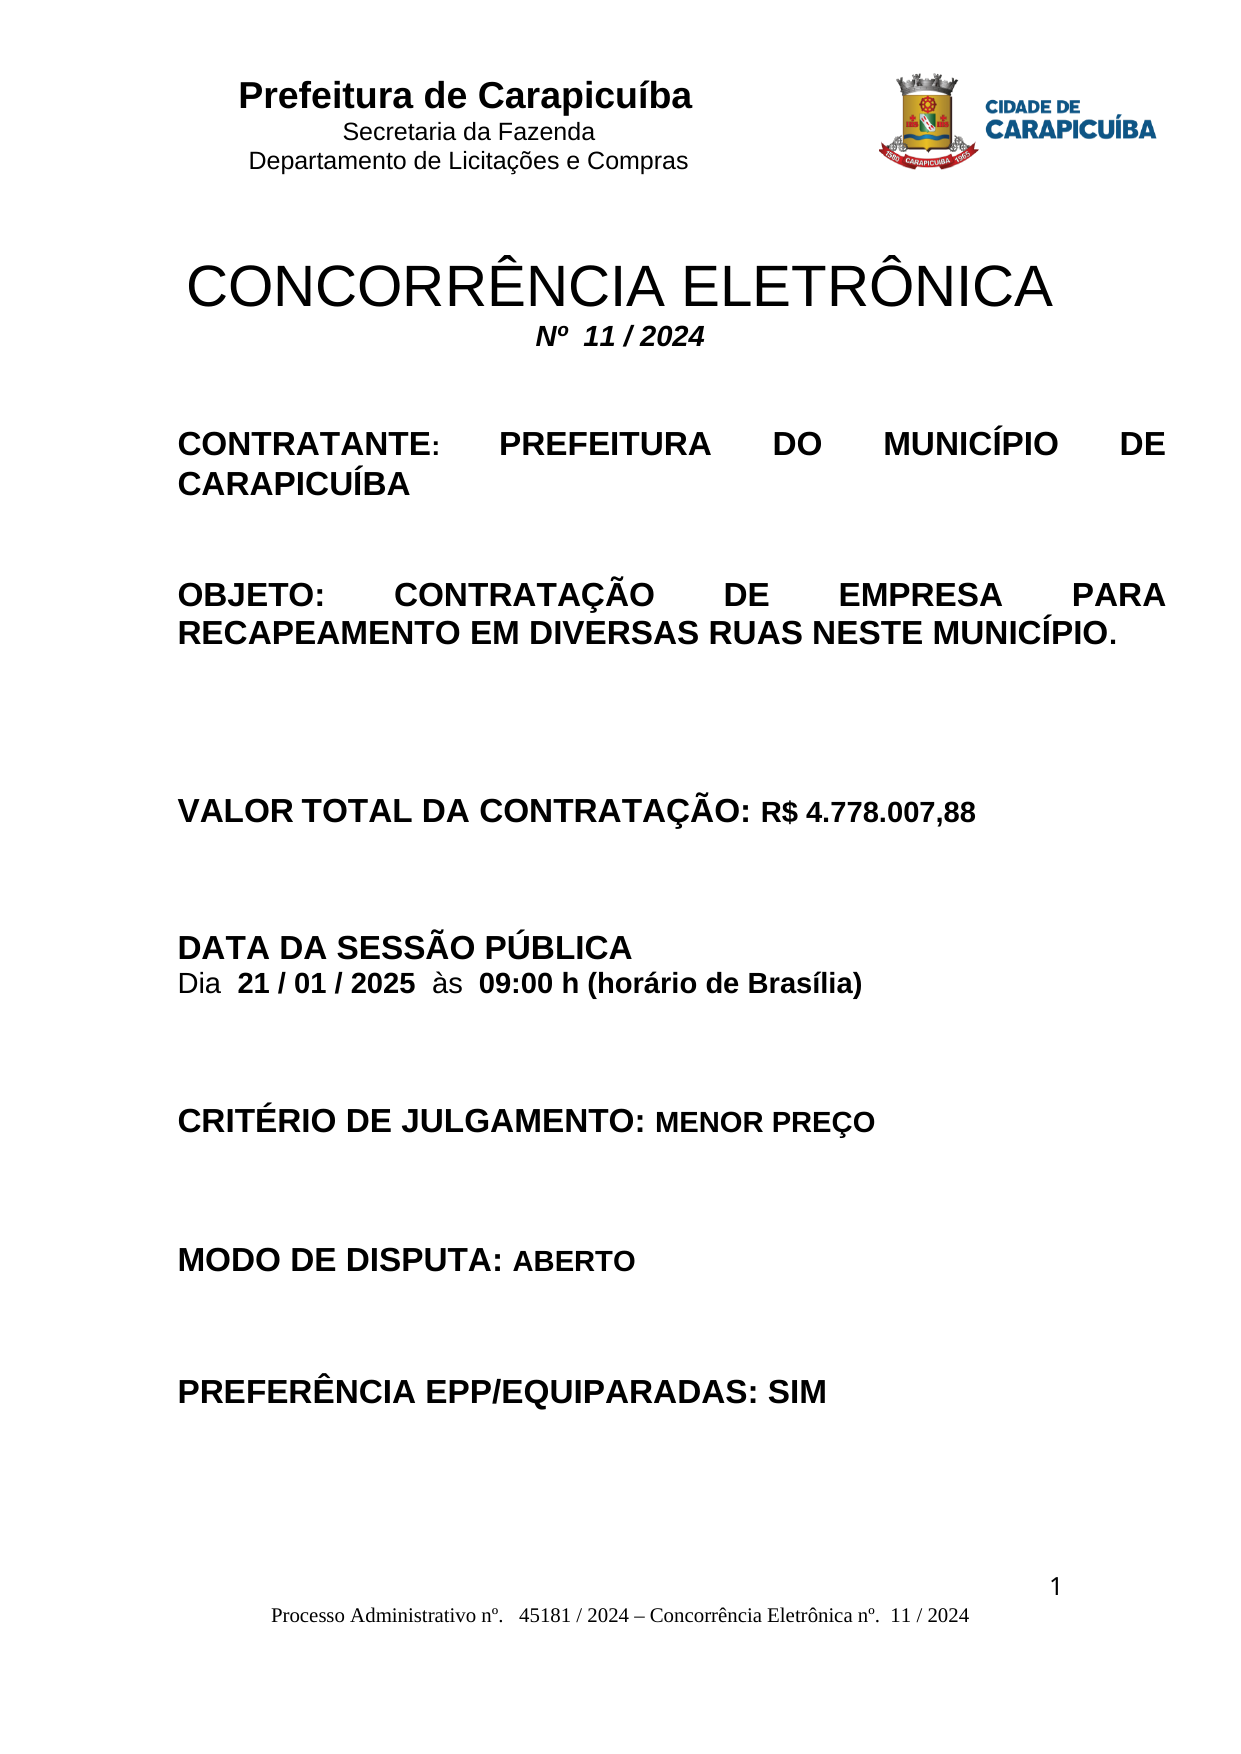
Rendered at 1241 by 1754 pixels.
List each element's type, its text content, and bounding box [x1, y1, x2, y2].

text PREFERÊNCIA EPP/EQUIPARADAS: SIM [177, 1372, 1063, 1411]
text CONTRATANTE: PREFEITURA DO MUNICÍPIO DE CARAPICUÍBA [177, 424, 1167, 503]
text CONCORRÊNCIA ELETRÔNICA [177, 252, 1063, 319]
picture [877, 65, 1159, 172]
text Nº 11 / 2024 [177, 319, 1063, 352]
text VALOR TOTAL DA CONTRATAÇÃO: R$ 4.778.007,88 [177, 791, 1063, 830]
text Critério de Julgamento: MENOR PREÇO [177, 1101, 1063, 1139]
text Modo de disputa: ABERTO [177, 1240, 1063, 1278]
text Dia 21 / 01 / 2025 às 09:00 h (horário de Brasília) [177, 967, 1063, 1000]
text DATA DA SESSÃO PÚBLICA [177, 928, 1063, 967]
text OBJETO: CONTRATAÇÃO DE EMPRESA PARA RECAPEAMENTO EM DIVERSAS RUAS NESTE MUNICÍPIO. [177, 575, 1167, 652]
